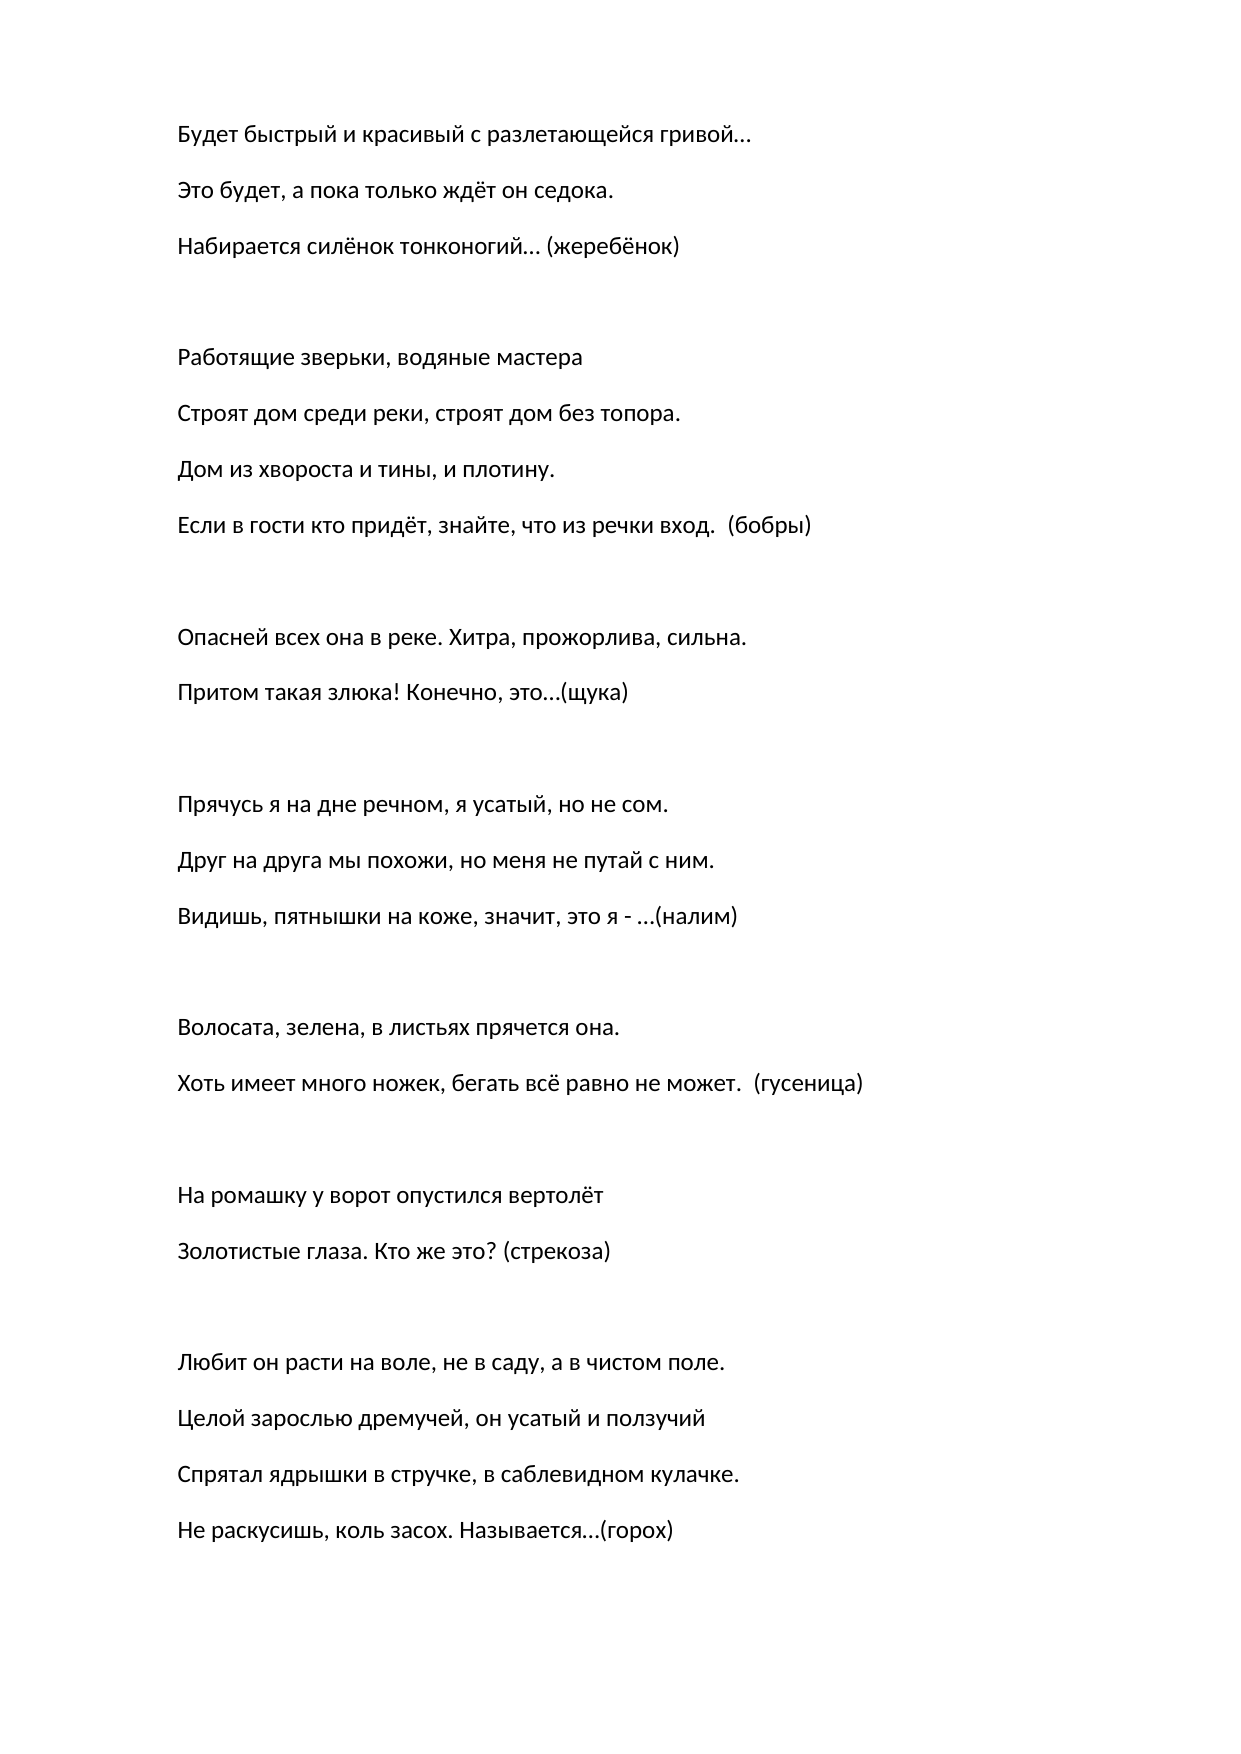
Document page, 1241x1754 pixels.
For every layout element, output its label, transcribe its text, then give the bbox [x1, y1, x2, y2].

text Дом из хвороста и тины, и плотину. [177, 453, 1152, 484]
text На ромашку у ворот опустился вертолёт [177, 1179, 1152, 1209]
text Это будет, а пока только ждёт он седока. [177, 174, 1152, 204]
text Хоть имеет много ножек, бегать всё равно не может. (гусеница) [177, 1067, 1152, 1098]
text Набирается силёнок тонконогий… (жеребёнок) [177, 230, 1152, 260]
text Работящие зверьки, водяные мастера [177, 341, 1152, 372]
text Прячусь я на дне речном, я усатый, но не сом. [177, 788, 1152, 819]
text Строят дом среди реки, строят дом без топора. [177, 397, 1152, 428]
text Не раскусишь, коль засох. Называется…(горох) [177, 1514, 1152, 1544]
text Золотистые глаза. Кто же это? (стрекоза) [177, 1235, 1152, 1265]
text Будет быстрый и красивый с разлетающейся гривой… [177, 118, 1152, 149]
text Спрятал ядрышки в стручке, в саблевидном кулачке. [177, 1458, 1152, 1489]
text Целой зарослью дремучей, он усатый и ползучий [177, 1402, 1152, 1433]
text Любит он расти на воле, не в саду, а в чистом поле. [177, 1346, 1152, 1377]
text Притом такая злюка! Конечно, это…(щука) [177, 676, 1152, 707]
text Друг на друга мы похожи, но меня не путай с ним. [177, 844, 1152, 874]
text Опасней всех она в реке. Хитра, прожорлива, сильна. [177, 621, 1152, 651]
text Видишь, пятнышки на коже, значит, это я - …(налим) [177, 900, 1152, 930]
text Волосата, зелена, в листьях прячется она. [177, 1011, 1152, 1042]
text Если в гости кто придёт, знайте, что из речки вход. (бобры) [177, 509, 1152, 539]
